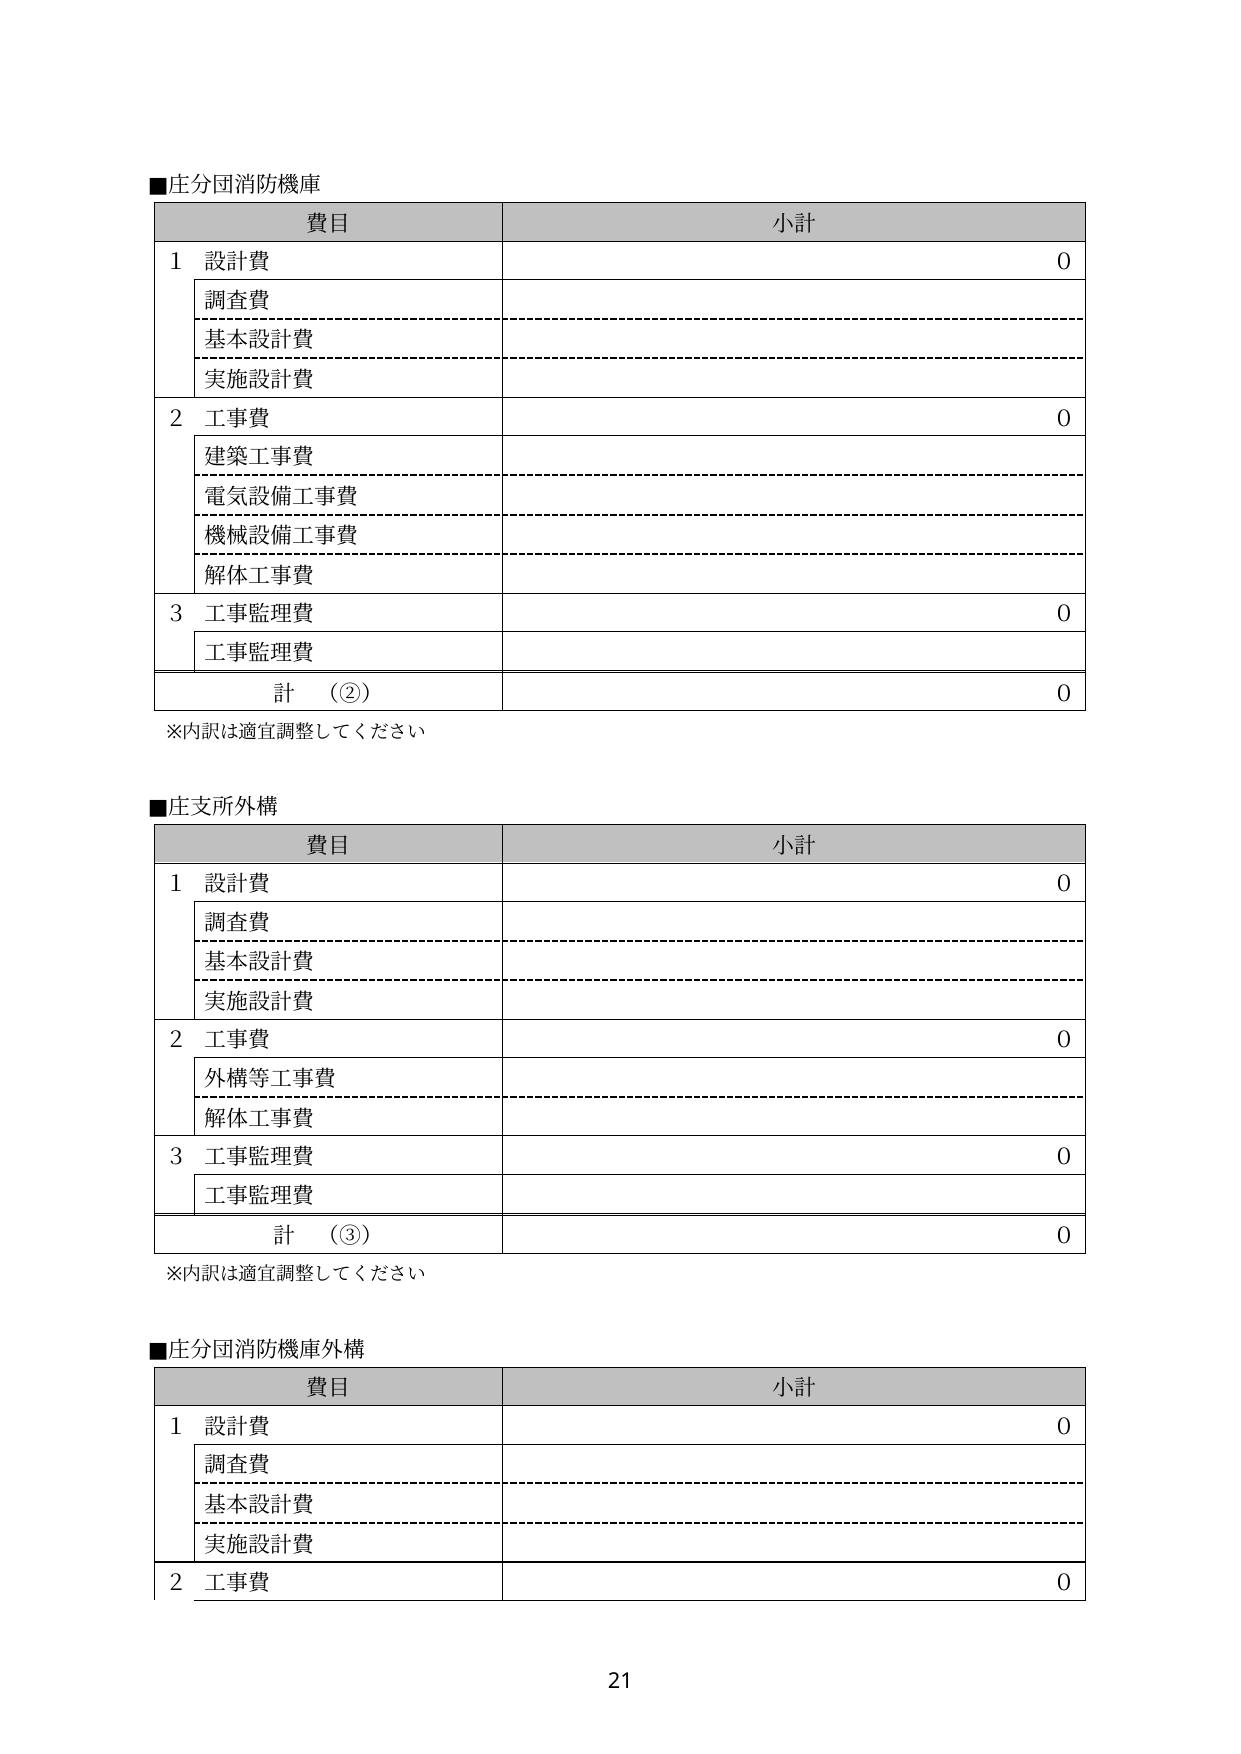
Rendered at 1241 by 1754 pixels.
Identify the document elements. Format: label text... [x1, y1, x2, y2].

text ※内訳は適宜調整してください [148, 1254, 1092, 1292]
table_cell 実施設計費 [195, 979, 502, 1019]
table_cell [155, 357, 194, 397]
table_header 小計 [503, 203, 1085, 241]
table_cell [503, 1445, 1085, 1482]
table_cell ０ [503, 1406, 1085, 1444]
table_cell 解体工事費 [195, 553, 502, 593]
table_cell 基本設計費 [195, 940, 502, 979]
table_cell 工事費 [194, 398, 502, 435]
table_cell １ [155, 864, 194, 901]
table_cell [155, 318, 194, 357]
table_cell [503, 553, 1085, 593]
table_cell 建築工事費 [195, 436, 502, 474]
table_cell [503, 1096, 1085, 1135]
table_cell 外構等工事費 [195, 1058, 502, 1096]
table_cell ０ [503, 673, 1085, 710]
table_cell [155, 631, 194, 670]
text ■庄分団消防機庫外構 [148, 1329, 1092, 1367]
table_cell [155, 979, 194, 1019]
table_cell 設計費 [194, 242, 502, 279]
table_cell [155, 514, 194, 553]
table_cell [503, 940, 1085, 979]
table_cell [503, 280, 1085, 318]
table_cell ３ [155, 1136, 194, 1174]
table_cell ０ [503, 1020, 1085, 1057]
table_cell [503, 902, 1085, 939]
table_cell [155, 1057, 194, 1096]
table_cell 工事監理費 [195, 632, 502, 670]
table_cell 基本設計費 [195, 1482, 502, 1522]
table_cell 実施設計費 [195, 1522, 502, 1561]
table_cell 計 （③） [155, 1216, 502, 1253]
table_cell 解体工事費 [195, 1096, 502, 1135]
table_cell [503, 1058, 1085, 1096]
table_cell 調査費 [195, 1445, 502, 1482]
table_cell [155, 553, 194, 593]
table_cell [503, 1175, 1085, 1212]
table_cell [503, 436, 1085, 474]
table_cell [155, 435, 194, 474]
table_cell ０ [503, 594, 1085, 631]
table_cell 工事監理費 [194, 594, 502, 631]
table_cell 工事監理費 [194, 1136, 502, 1174]
table_cell [503, 318, 1085, 357]
table_cell 設計費 [194, 864, 502, 901]
table_cell [503, 632, 1085, 670]
table_cell 工事費 [194, 1020, 502, 1057]
table_cell ０ [503, 242, 1085, 279]
table_cell [155, 901, 194, 939]
table_cell ０ [503, 1216, 1085, 1253]
table_cell [503, 474, 1085, 513]
table_cell [155, 474, 194, 513]
table_cell [503, 514, 1085, 553]
table_cell [155, 1522, 194, 1561]
table_cell 工事監理費 [195, 1175, 502, 1212]
table_cell [503, 357, 1085, 397]
text ■庄支所外構 [148, 786, 1092, 824]
table_cell 機械設備工事費 [195, 514, 502, 553]
table_cell １ [155, 242, 194, 279]
table_cell ２ [155, 1563, 194, 1600]
text ※内訳は適宜調整してください [148, 711, 1092, 749]
table_cell ０ [503, 398, 1085, 435]
table_cell [503, 1522, 1085, 1561]
table_header 費目 [155, 1368, 502, 1405]
table_cell １ [155, 1406, 194, 1444]
table_cell ０ [503, 864, 1085, 901]
table_cell ２ [155, 1020, 194, 1057]
table_cell [155, 279, 194, 318]
table_cell 計 （②） [155, 673, 502, 710]
text ■庄分団消防機庫 [148, 164, 1092, 202]
table_cell [155, 1174, 194, 1212]
table_cell [503, 1482, 1085, 1522]
table_cell [155, 1096, 194, 1135]
table_cell 調査費 [195, 902, 502, 939]
table_cell 基本設計費 [195, 318, 502, 357]
table_cell ３ [155, 594, 194, 631]
table_cell 電気設備工事費 [195, 474, 502, 513]
table_cell [155, 1444, 194, 1482]
table_header 費目 [155, 203, 502, 241]
table_cell 実施設計費 [195, 357, 502, 397]
table_header 費目 [155, 825, 502, 862]
table_cell [503, 979, 1085, 1019]
table_cell [155, 1482, 194, 1522]
table_cell [155, 940, 194, 979]
table_cell ０ [503, 1563, 1085, 1600]
table_cell 工事費 [194, 1563, 502, 1600]
table_header 小計 [503, 825, 1085, 862]
table_cell 設計費 [194, 1406, 502, 1444]
table_header 小計 [503, 1368, 1085, 1405]
table_cell ２ [155, 398, 194, 435]
table_cell ０ [503, 1136, 1085, 1174]
table_cell 調査費 [195, 280, 502, 318]
